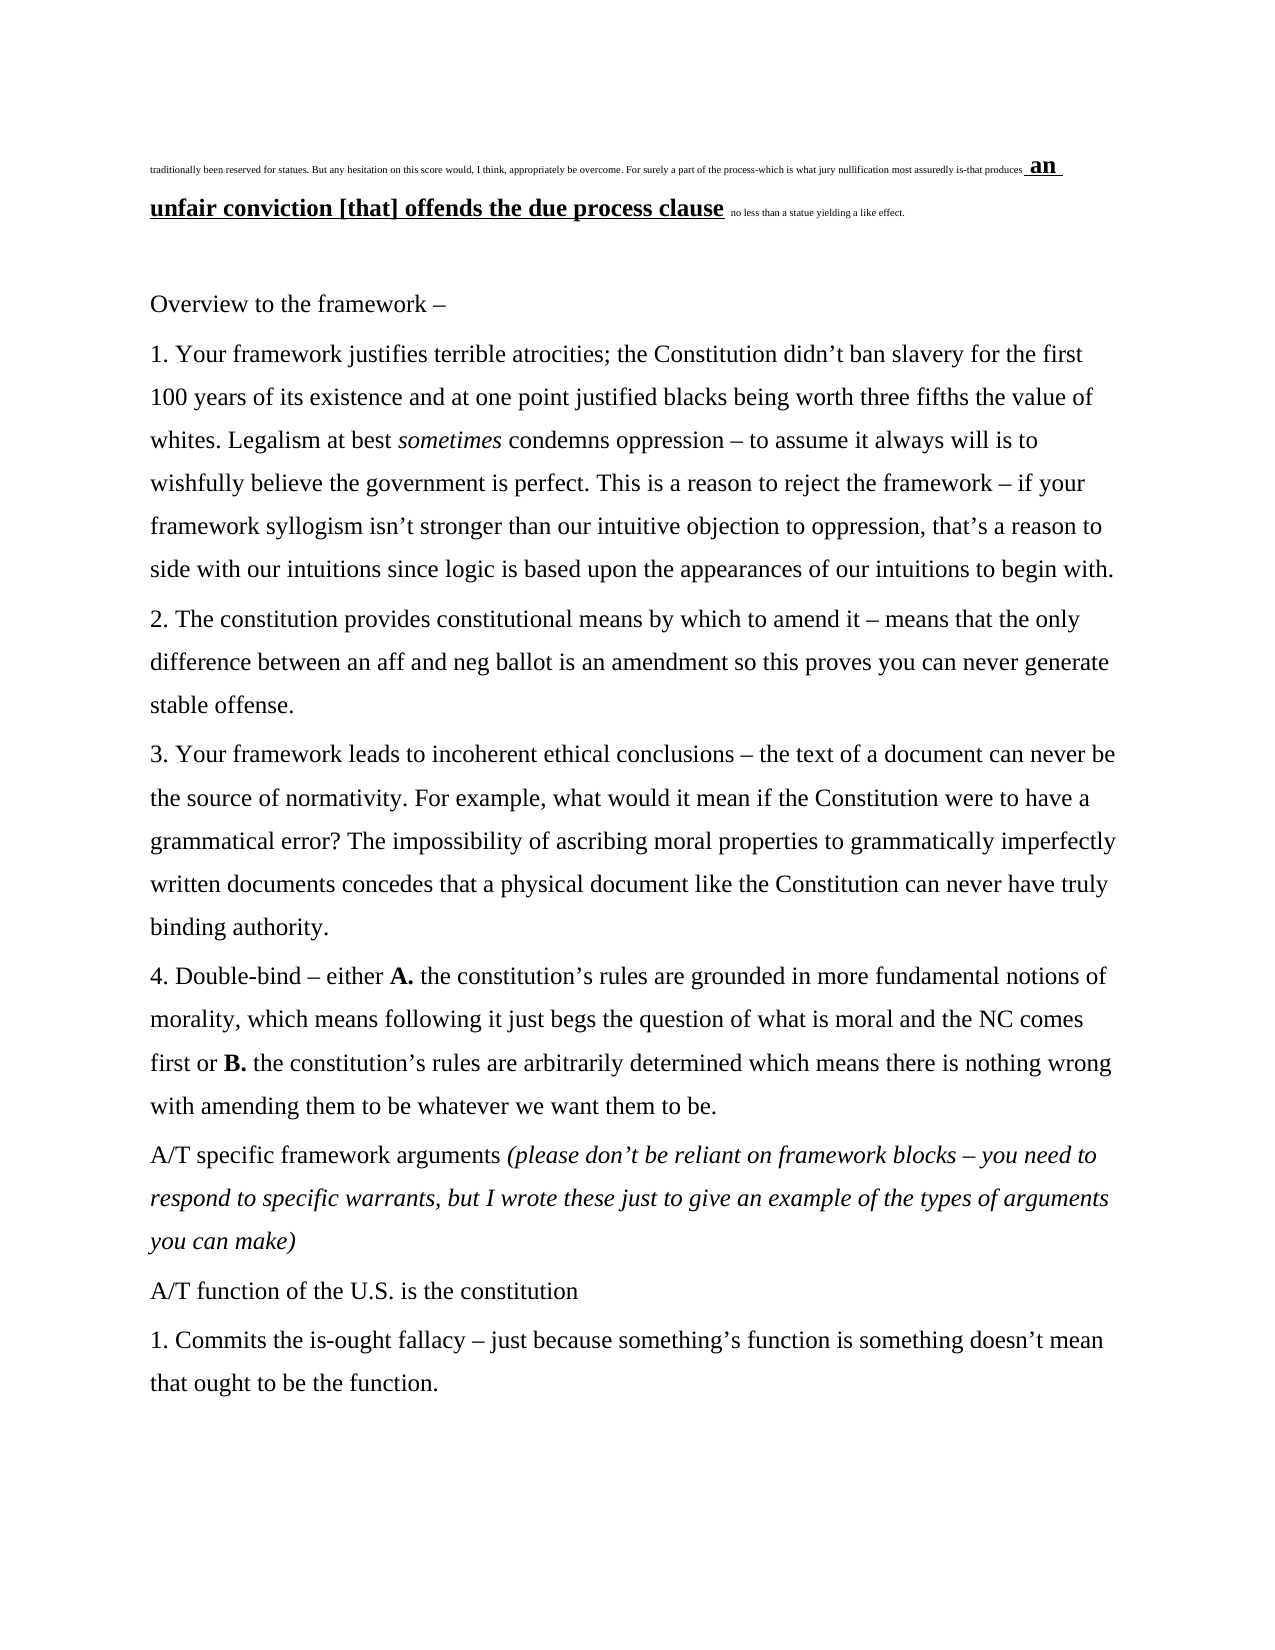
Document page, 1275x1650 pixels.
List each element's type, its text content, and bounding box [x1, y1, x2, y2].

text A/T specific framework arguments (please don’t be reliant on framework blocks – you need to respond to specific warrants, but I wrote these just to give an example of the types of arguments you can make) [150, 1140, 1125, 1255]
text 1. Commits the is-ought fallacy – just because something’s function is something doesn’t mean that ought to be the function. [150, 1325, 1125, 1397]
text 4. Double-bind – either A. the constitution’s rules are grounded in more fundamental notions of morality, which means following it just begs the question of what is moral and the NC comes first or B. the constitution’s rules are arbitrarily determined which means there is nothing wrong with amending them to be whatever we want them to be. [150, 961, 1125, 1119]
text 2. The constitution provides constitutional means by which to amend it – means that the only difference between an aff and neg ballot is an amendment so this proves you can never generate stable offense. [150, 604, 1125, 719]
text 3. Your framework leads to incoherent ethical conclusions – the text of a document can never be the source of normativity. For example, what would it mean if the Constitution were to have a grammatical error? The impossibility of ascribing moral properties to grammatically imperfectly written documents concedes that a physical document like the Constitution can never have truly binding authority. [150, 739, 1125, 941]
text Overview to the framework – [150, 289, 1125, 318]
text 1. Your framework justifies terrible atrocities; the Constitution didn’t ban slavery for the first 100 years of its existence and at one point justified blacks being worth three fifths the value of whites. Legalism at best sometimes condemns oppression – to assume it always will is to wishfully believe the government is perfect. This is a reason to reject the framework – if your framework syllogism isn’t stronger than our intuitive objection to oppression, that’s a reason to side with our intuitions since logic is based upon the appearances of our intuitions to begin with. [150, 339, 1125, 583]
text A/T function of the U.S. is the constitution [150, 1276, 1125, 1304]
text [150, 150, 1125, 222]
